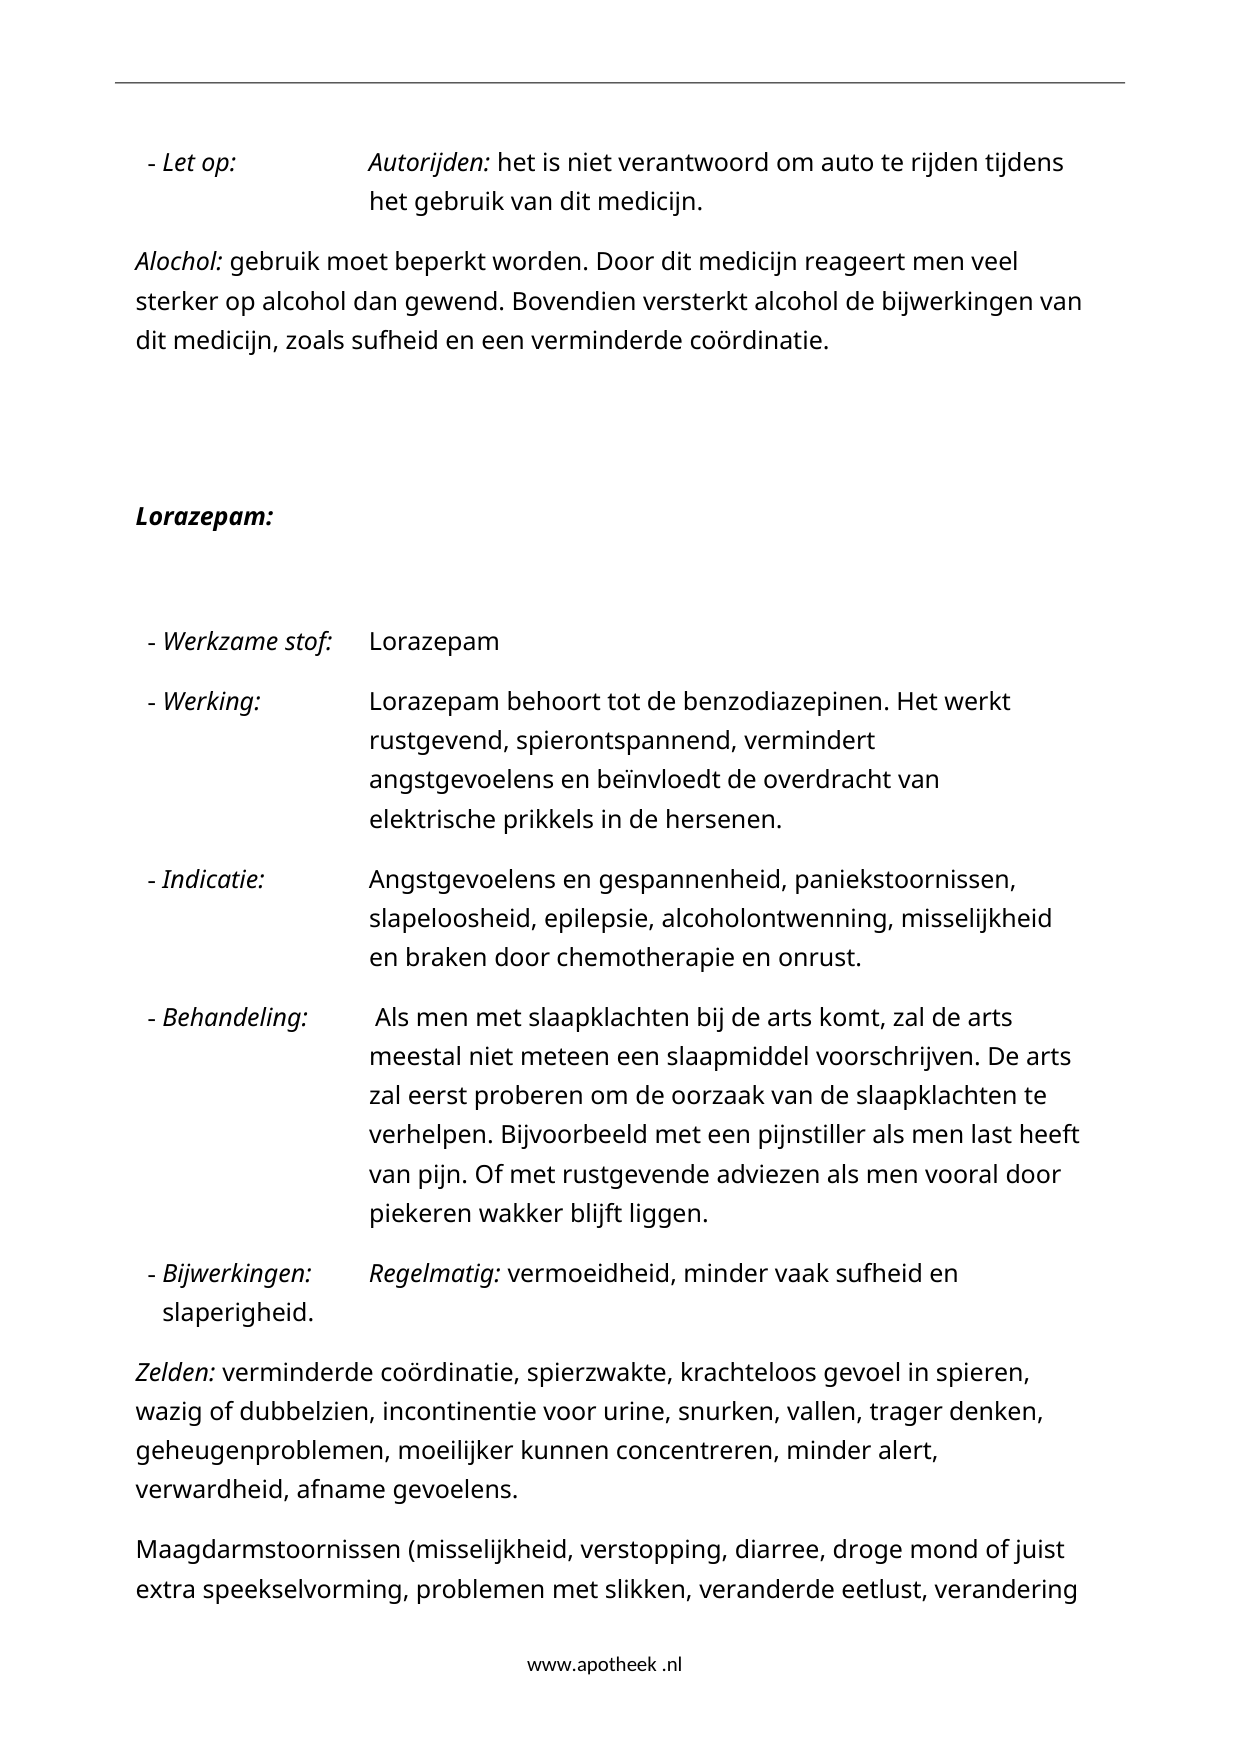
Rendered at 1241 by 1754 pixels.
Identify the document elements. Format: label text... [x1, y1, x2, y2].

list Werking: Lorazepam behoort tot de benzodiazepinen. Het werkt rustgevend, spierontspannend, vermindert angstgevoelens en beïnvloedt de overdracht van elektrische prikkels in de hersenen. [147, 684, 1034, 835]
text Alochol: gebruik moet beperkt worden. Door dit medicijn reageert men veel sterker op alcohol dan gewend. Bovendien versterkt alcohol de bijwerkingen van dit medicijn, zoals sufheid en een verminderde coördinatie. [135, 244, 1103, 356]
list Let op: Autorijden: het is niet verantwoord om auto te rijden tijdens het gebruik van dit medicijn. [147, 145, 1089, 218]
list Behandeling: Als men met slaapklachten bij de arts komt, zal de arts meestal niet meteen een slaapmiddel voorschrijven. De arts zal eerst proberen om de oorzaak van de slaapklachten te verhelpen. Bijvoorbeeld met een pijnstiller als men last heeft van pijn. Of met rustgevende adviezen als men vooral door piekeren wakker blijft liggen. [147, 1000, 1088, 1229]
text Zelden: verminderde coördinatie, spierzwakte, krachteloos gevoel in spieren, wazig of dubbelzien, incontinentie voor urine, snurken, vallen, trager denken, geheugenproblemen, moeilijker kunnen concentreren, minder alert, verwardheid, afname gevoelens. [135, 1355, 1082, 1506]
list Indicatie: Angstgevoelens en gespannenheid, paniekstoornissen, slapeloosheid, epilepsie, alcoholontwenning, misselijkheid en braken door chemotherapie en onrust. [147, 861, 1059, 974]
text Lorazepam: [135, 499, 1103, 533]
list Werkzame stof: Lorazepam [147, 624, 1103, 658]
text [135, 1532, 1084, 1605]
list Bijwerkingen: Regelmatig: vermoeidheid, minder vaak sufheid en slaperigheid. [147, 1256, 1103, 1329]
